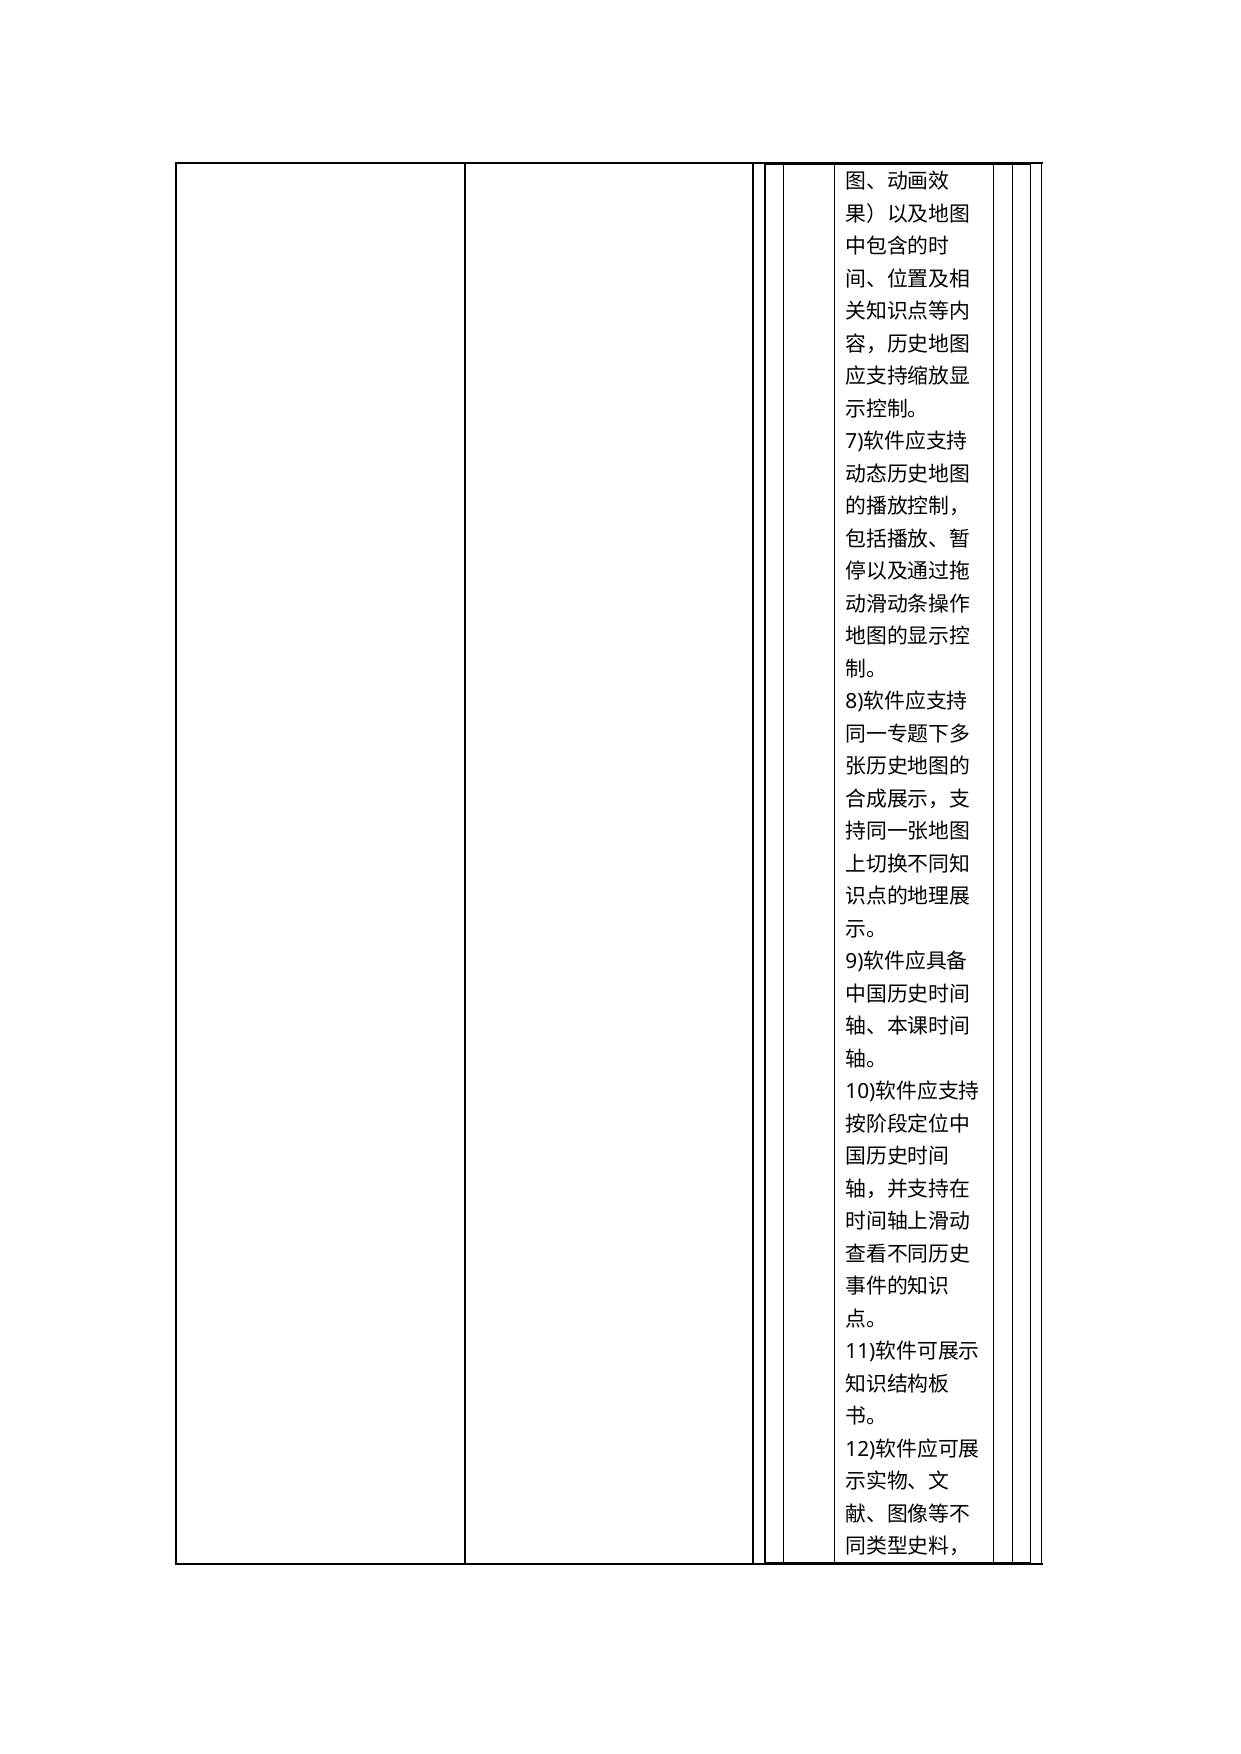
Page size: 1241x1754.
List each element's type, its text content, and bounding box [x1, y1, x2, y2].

table_cell [835, 165, 993, 1562]
table_cell [466, 164, 752, 1563]
table_cell [784, 165, 834, 1562]
table_cell [994, 165, 1012, 1562]
table_cell [754, 164, 764, 1563]
table_cell [1013, 165, 1030, 1562]
table_cell 1 [177, 164, 464, 1563]
table_cell [1031, 164, 1041, 1563]
table_cell [766, 165, 783, 1562]
